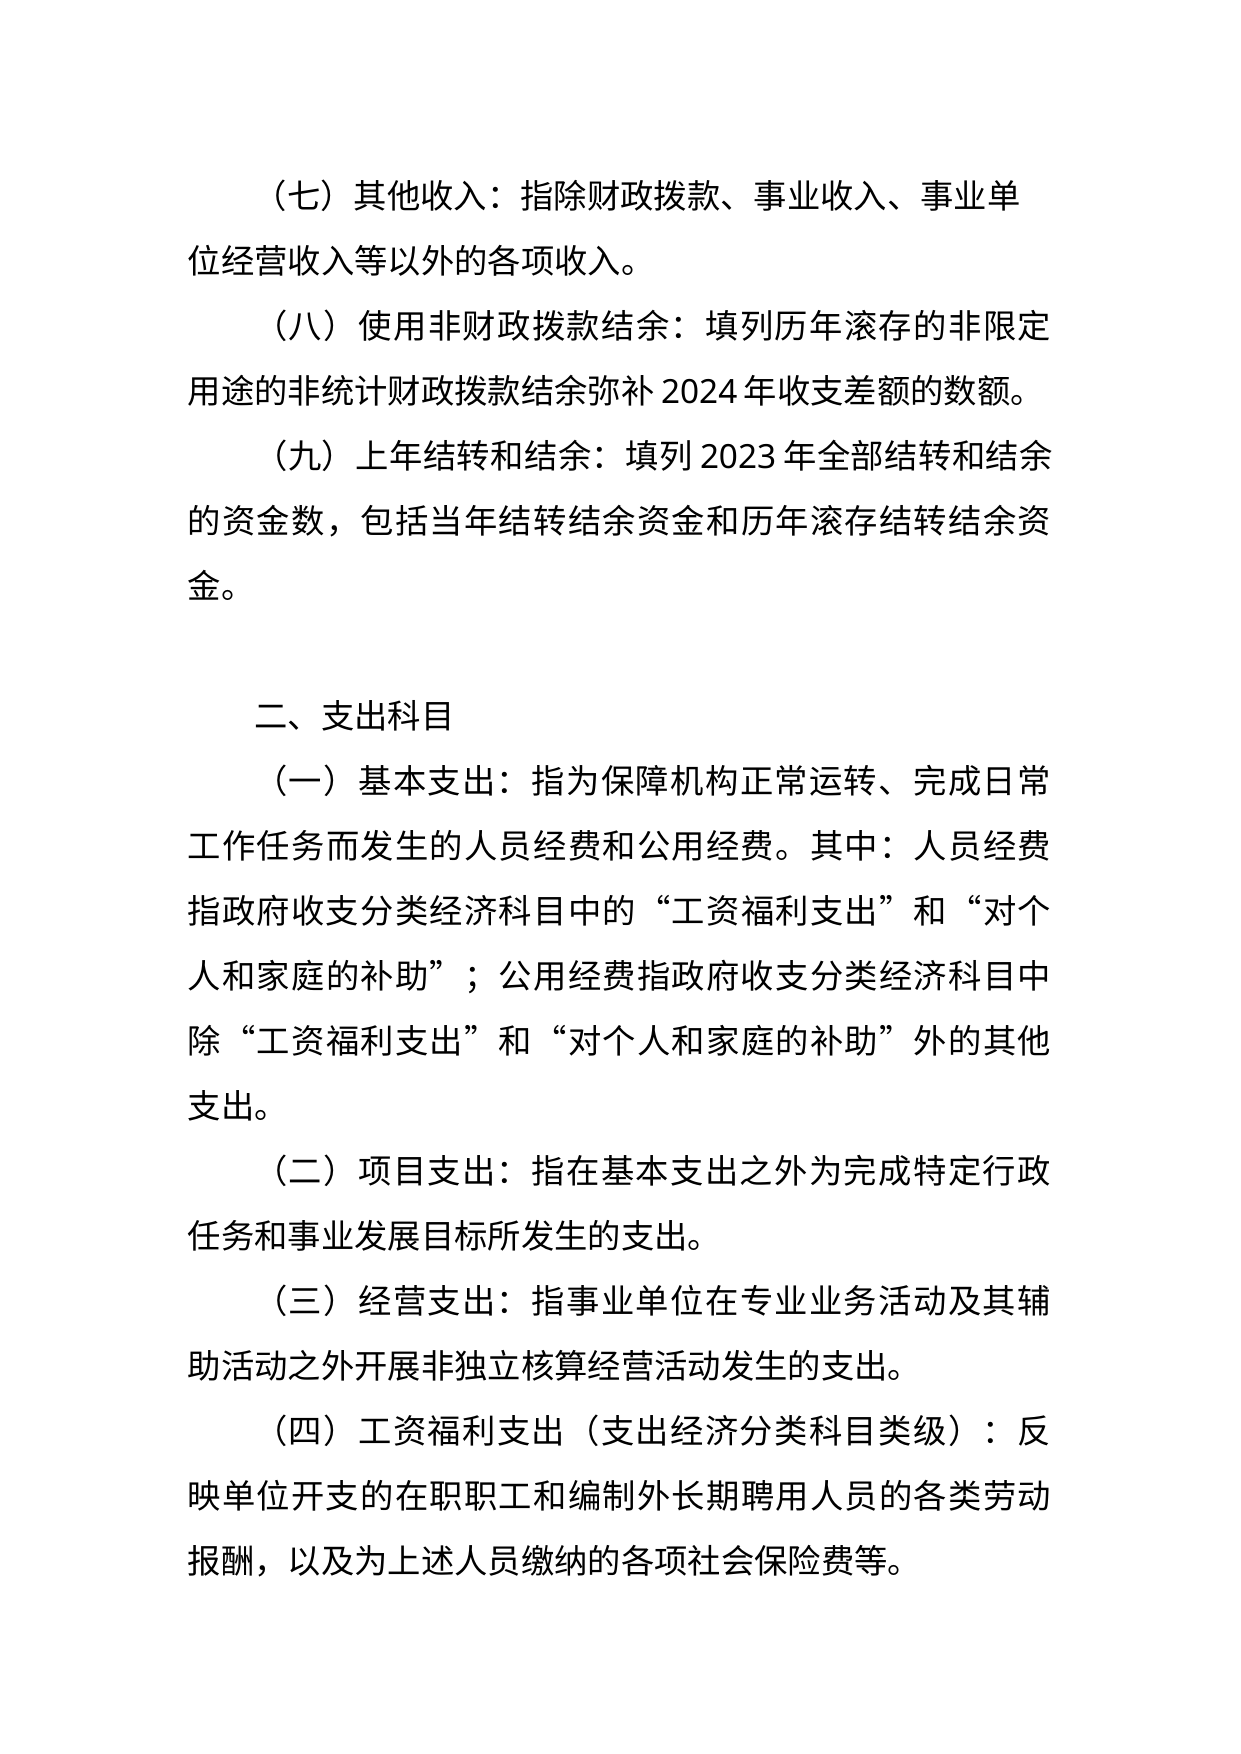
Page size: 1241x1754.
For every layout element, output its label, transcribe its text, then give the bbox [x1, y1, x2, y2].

text （二）项目支出：指在基本支出之外为完成特定行政任务和事业发展目标所发生的支出。 [187, 1137, 1053, 1267]
text （八）使用非财政拨款结余：填列历年滚存的非限定用途的非统计财政拨款结余弥补2024年收支差额的数额。 [187, 292, 1053, 422]
text （七）其他收入：指除财政拨款、事业收入、事业单位经营收入等以外的各项收入。 [187, 162, 1053, 292]
text 二、支出科目 [187, 682, 1053, 747]
text （四）工资福利支出（支出经济分类科目类级）：反映单位开支的在职职工和编制外长期聘用人员的各类劳动报酬，以及为上述人员缴纳的各项社会保险费等。 [187, 1397, 1053, 1592]
text （一）基本支出：指为保障机构正常运转、完成日常工作任务而发生的人员经费和公用经费。其中：人员经费指政府收支分类经济科目中的“工资福利支出”和“对个人和家庭的补助”；公用经费指政府收支分类经济科目中除“工资福利支出”和“对个人和家庭的补助”外的其他支出。 [187, 747, 1053, 1137]
text （九）上年结转和结余：填列2023年全部结转和结余的资金数，包括当年结转结余资金和历年滚存结转结余资金。 [187, 422, 1053, 617]
text （三）经营支出：指事业单位在专业业务活动及其辅助活动之外开展非独立核算经营活动发生的支出。 [187, 1267, 1053, 1397]
